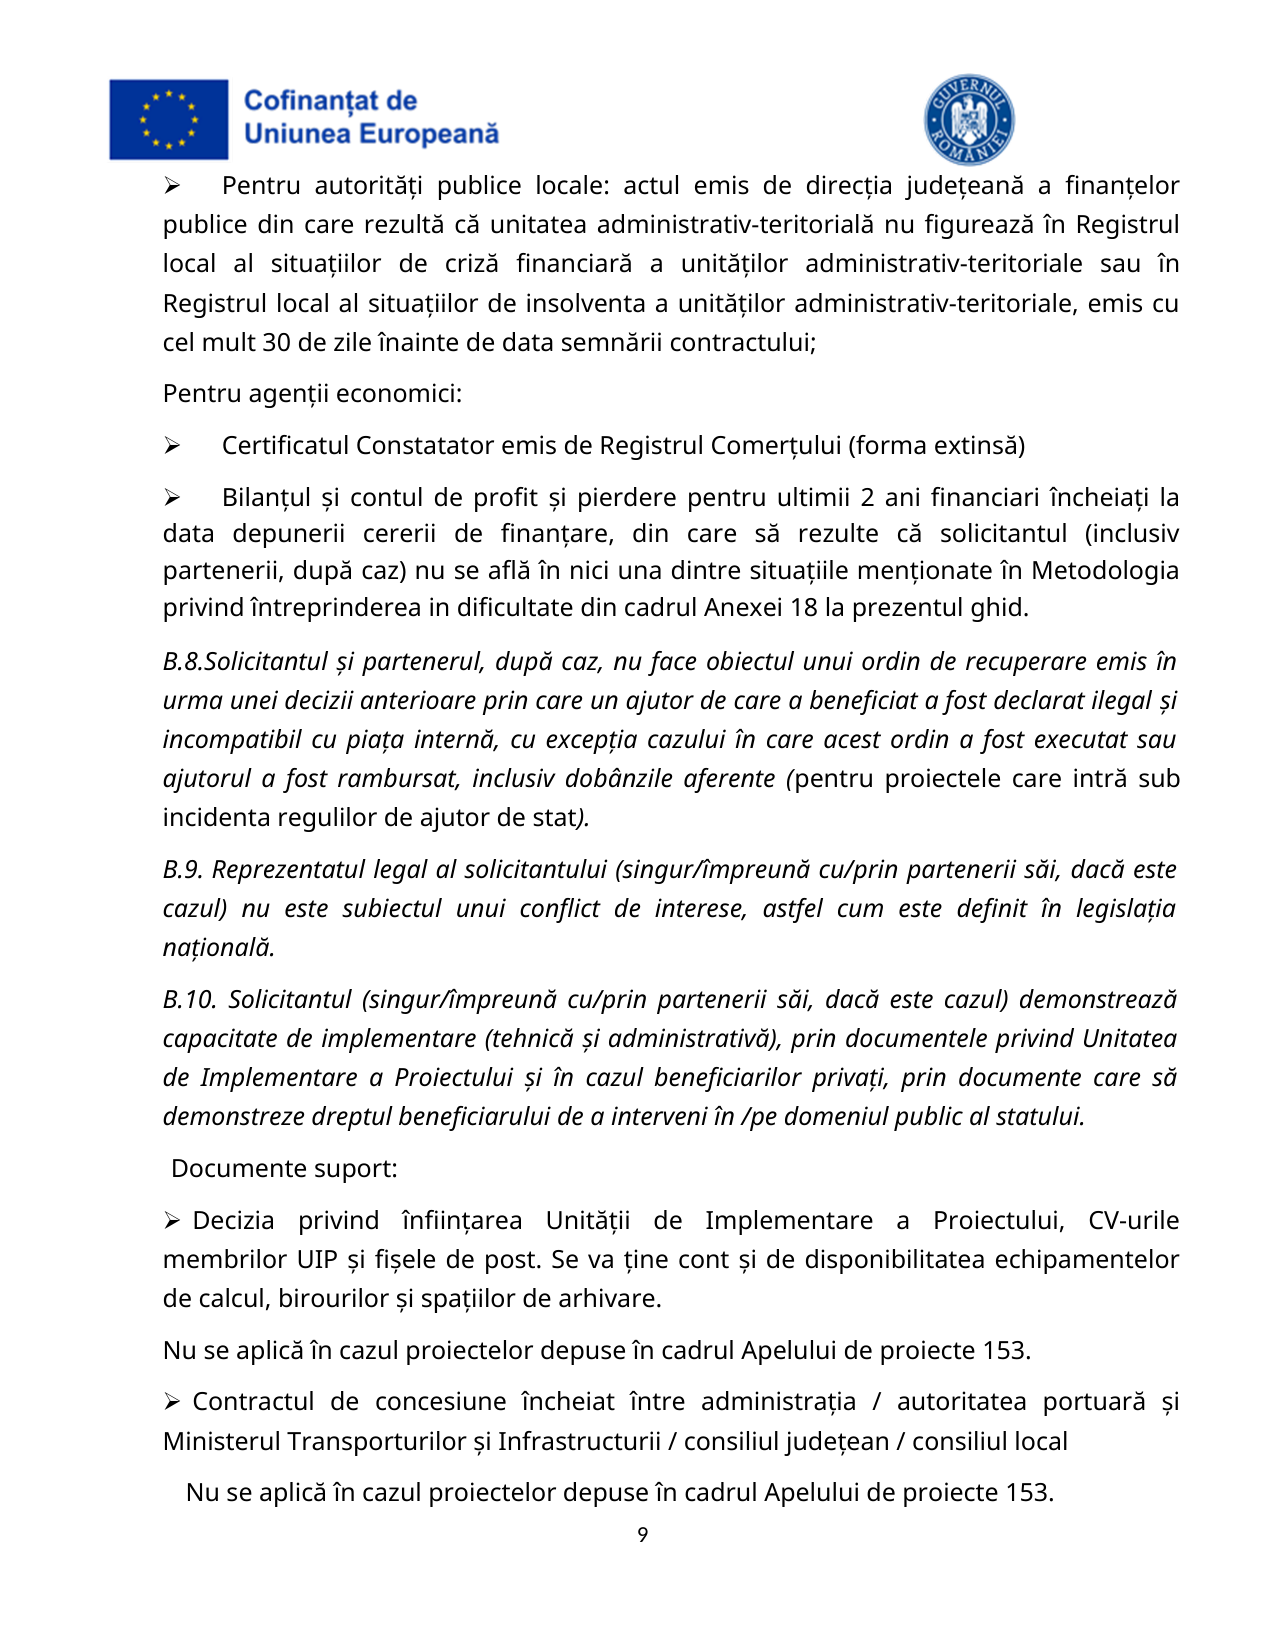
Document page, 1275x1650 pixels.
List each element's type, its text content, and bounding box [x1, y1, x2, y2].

list B.9. Reprezentatul legal al solicitantului (singur/împreună cu/prin partenerii săi, dacă este cazul) nu este subiectul unui conflict de interese, astfel cum este definit în legislația națională. [162, 851, 1181, 964]
list Nu se aplică în cazul proiectelor depuse în cadrul Apelului de proiecte 153. [162, 1332, 1181, 1366]
list Contractul de concesiune încheiat între administrația / autoritatea portuară și Ministerul Transporturilor și Infrastructurii / consiliul județean / consiliul local [162, 1384, 1181, 1457]
list Pentru agenții economici: [162, 376, 1181, 410]
list Documente suport: [171, 1151, 1181, 1185]
list B.8.Solicitantul și partenerul, după caz, nu face obiectul unui ordin de recuperare emis în urma unei decizii anterioare prin care un ajutor de care a beneficiat a fost declarat ilegal și incompatibil cu piața internă, cu excepția cazului în care acest ordin a fost executat sau ajutorul a fost rambursat, inclusiv dobânzile aferente (pentru proiectele care intră sub incidenta regulilor de ajutor de stat). [162, 643, 1181, 834]
list Nu se aplică în cazul proiectelor depuse în cadrul Apelului de proiecte 153. [185, 1475, 1181, 1509]
list Certificatul Constatator emis de Registrul Comerțului (forma extinsă) [162, 428, 1181, 462]
list Bilanțul şi contul de profit şi pierdere pentru ultimii 2 ani financiari încheiați la data depunerii cererii de finanțare, din care să rezulte că solicitantul (inclusiv partenerii, după caz) nu se află în nici una dintre situațiile menționate în Metodologia privind întreprinderea in dificultate din cadrul Anexei 18 la prezentul ghid. [162, 479, 1181, 624]
list B.10. Solicitantul (singur/împreună cu/prin partenerii săi, dacă este cazul) demonstrează capacitate de implementare (tehnică și administrativă), prin documentele privind Unitatea de Implementare a Proiectului și în cazul beneficiarilor privați, prin documente care să demonstreze dreptul beneficiarului de a interveni în /pe domeniul public al statului. [162, 981, 1181, 1133]
list Pentru autorități publice locale: actul emis de direcția județeană a finanțelor publice din care rezultă că unitatea administrativ-teritorială nu figurează în Registrul local al situațiilor de criză financiară a unităților administrativ-teritoriale sau în Registrul local al situațiilor de insolventa a unităților administrativ-teritoriale, emis cu cel mult 30 de zile înainte de data semnării contractului; [162, 168, 1181, 358]
picture [103, 73, 1017, 168]
list Decizia privind înființarea Unității de Implementare a Proiectului, CV-urile membrilor UIP și fișele de post. Se va ține cont și de disponibilitatea echipamentelor de calcul, birourilor și spațiilor de arhivare. [162, 1202, 1181, 1315]
